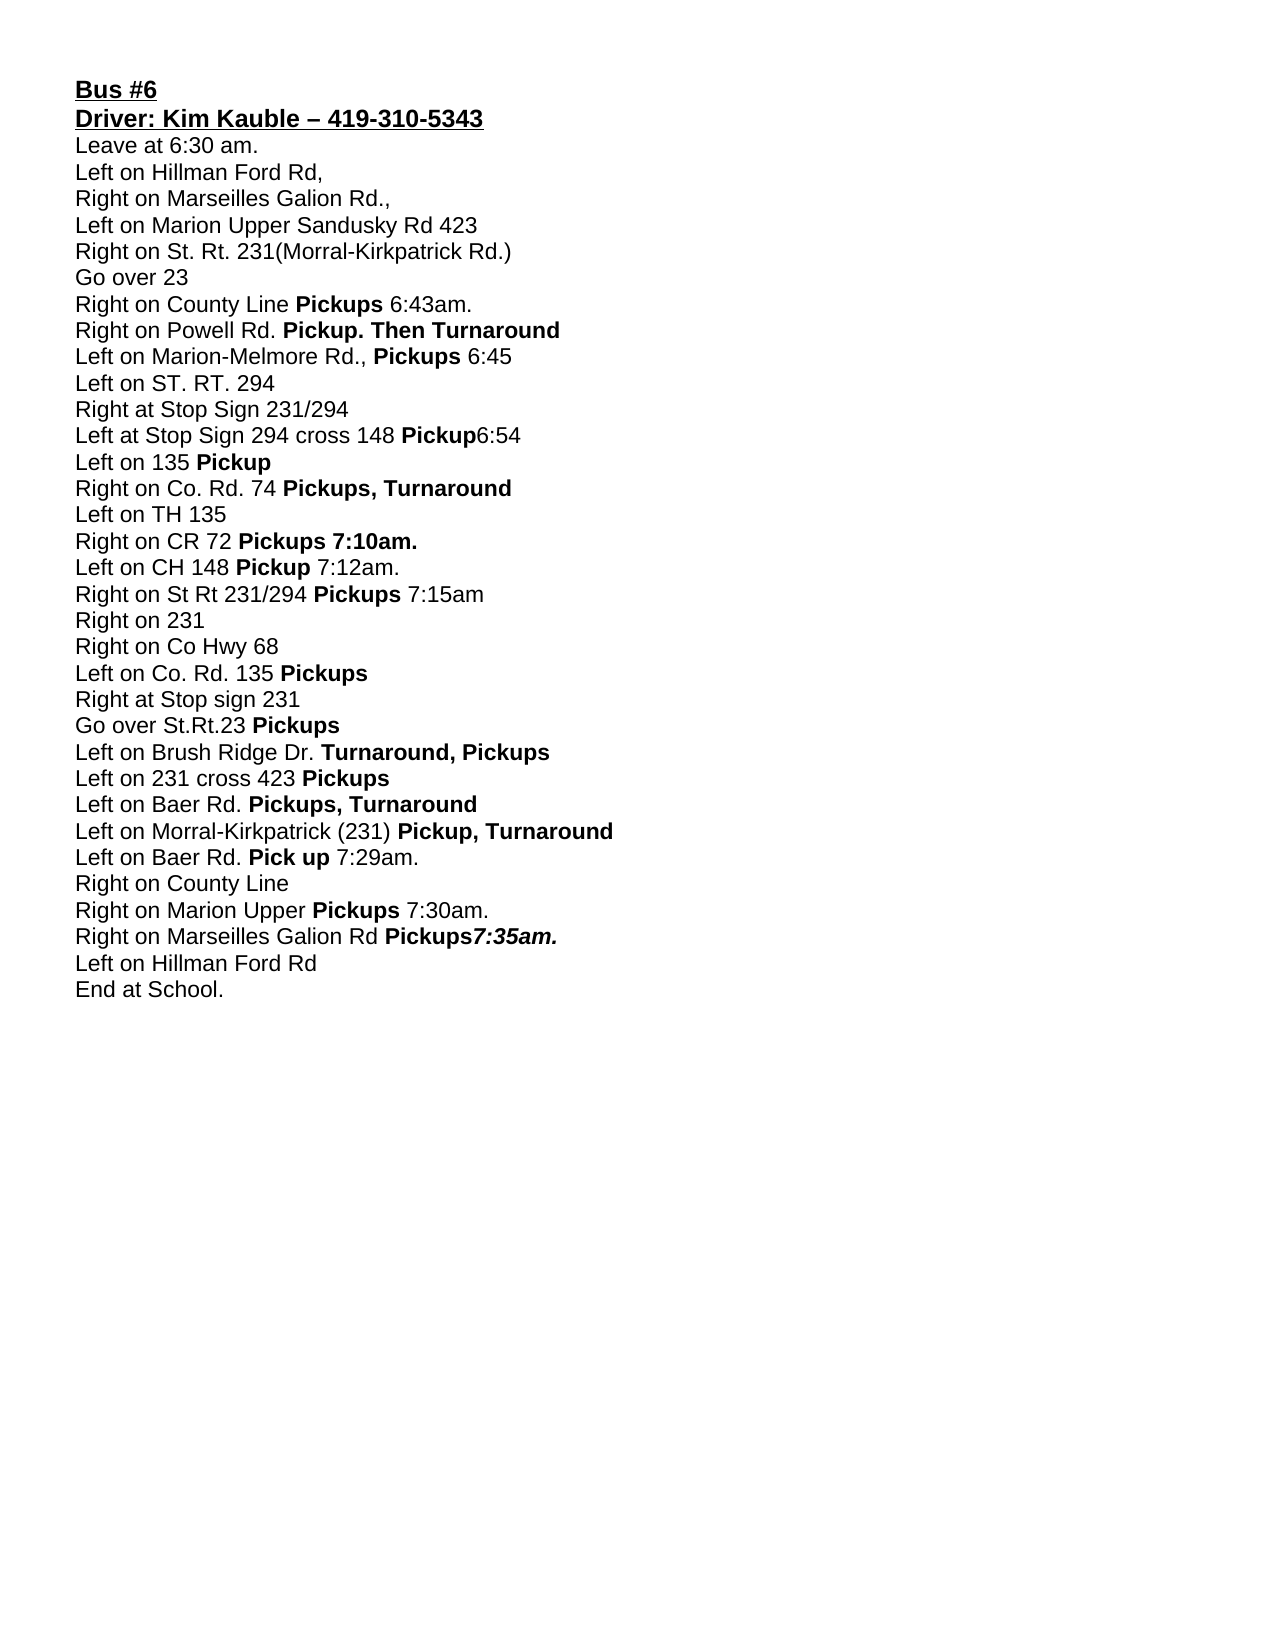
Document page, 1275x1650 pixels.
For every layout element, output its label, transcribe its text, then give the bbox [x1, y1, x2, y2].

text Right on 231 [75, 607, 1200, 633]
text Right on St. Rt. 231(Morral-Kirkpatrick Rd.) [75, 238, 1200, 264]
text Right on CR 72 Pickups 7:10am. [75, 528, 1200, 554]
text Bus #6 [75, 75, 1200, 104]
text Left on Marion Upper Sandusky Rd 423 [75, 212, 1200, 238]
text Right on Marseilles Galion Rd Pickups7:35am. [75, 923, 1200, 949]
text Right on Co. Rd. 74 Pickups, Turnaround [75, 475, 1200, 501]
text Left on Hillman Ford Rd [75, 949, 1200, 976]
text Go over 23 [75, 264, 1200, 291]
text Right on Co Hwy 68 [75, 633, 1200, 659]
text Right at Stop Sign 231/294 [75, 396, 1200, 422]
text Left on Baer Rd. Pick up 7:29am. [75, 844, 1200, 870]
text Left on Morral-Kirkpatrick (231) Pickup, Turnaround [75, 818, 1200, 844]
text Left on CH 148 Pickup 7:12am. [75, 554, 1200, 581]
text Left on Brush Ridge Dr. Turnaround, Pickups [75, 739, 1200, 765]
text Left on 135 Pickup [75, 449, 1200, 475]
text Right on County Line Pickups 6:43am. [75, 291, 1200, 317]
text Left on Baer Rd. Pickups, Turnaround [75, 791, 1200, 818]
text Right on County Line [75, 870, 1200, 897]
text Left on Co. Rd. 135 Pickups [75, 659, 1200, 686]
text Right on Powell Rd. Pickup. Then Turnaround [75, 317, 1200, 343]
text End at School. [75, 976, 1200, 1002]
text Driver: Kim Kauble – 419-310-5343 [75, 104, 1200, 132]
text Right at Stop sign 231 [75, 686, 1200, 712]
text Leave at 6:30 am. [75, 132, 1200, 159]
text Left on Marion-Melmore Rd., Pickups 6:45 [75, 343, 1200, 370]
text Left at Stop Sign 294 cross 148 Pickup6:54 [75, 422, 1200, 449]
text Left on ST. RT. 294 [75, 370, 1200, 396]
text Right on Marseilles Galion Rd., [75, 185, 1200, 212]
text Right on St Rt 231/294 Pickups 7:15am [75, 581, 1200, 607]
text Go over St.Rt.23 Pickups [75, 712, 1200, 739]
text Left on Hillman Ford Rd, [75, 159, 1200, 185]
text Left on TH 135 [75, 501, 1200, 528]
text Right on Marion Upper Pickups 7:30am. [75, 897, 1200, 923]
text Left on 231 cross 423 Pickups [75, 765, 1200, 791]
